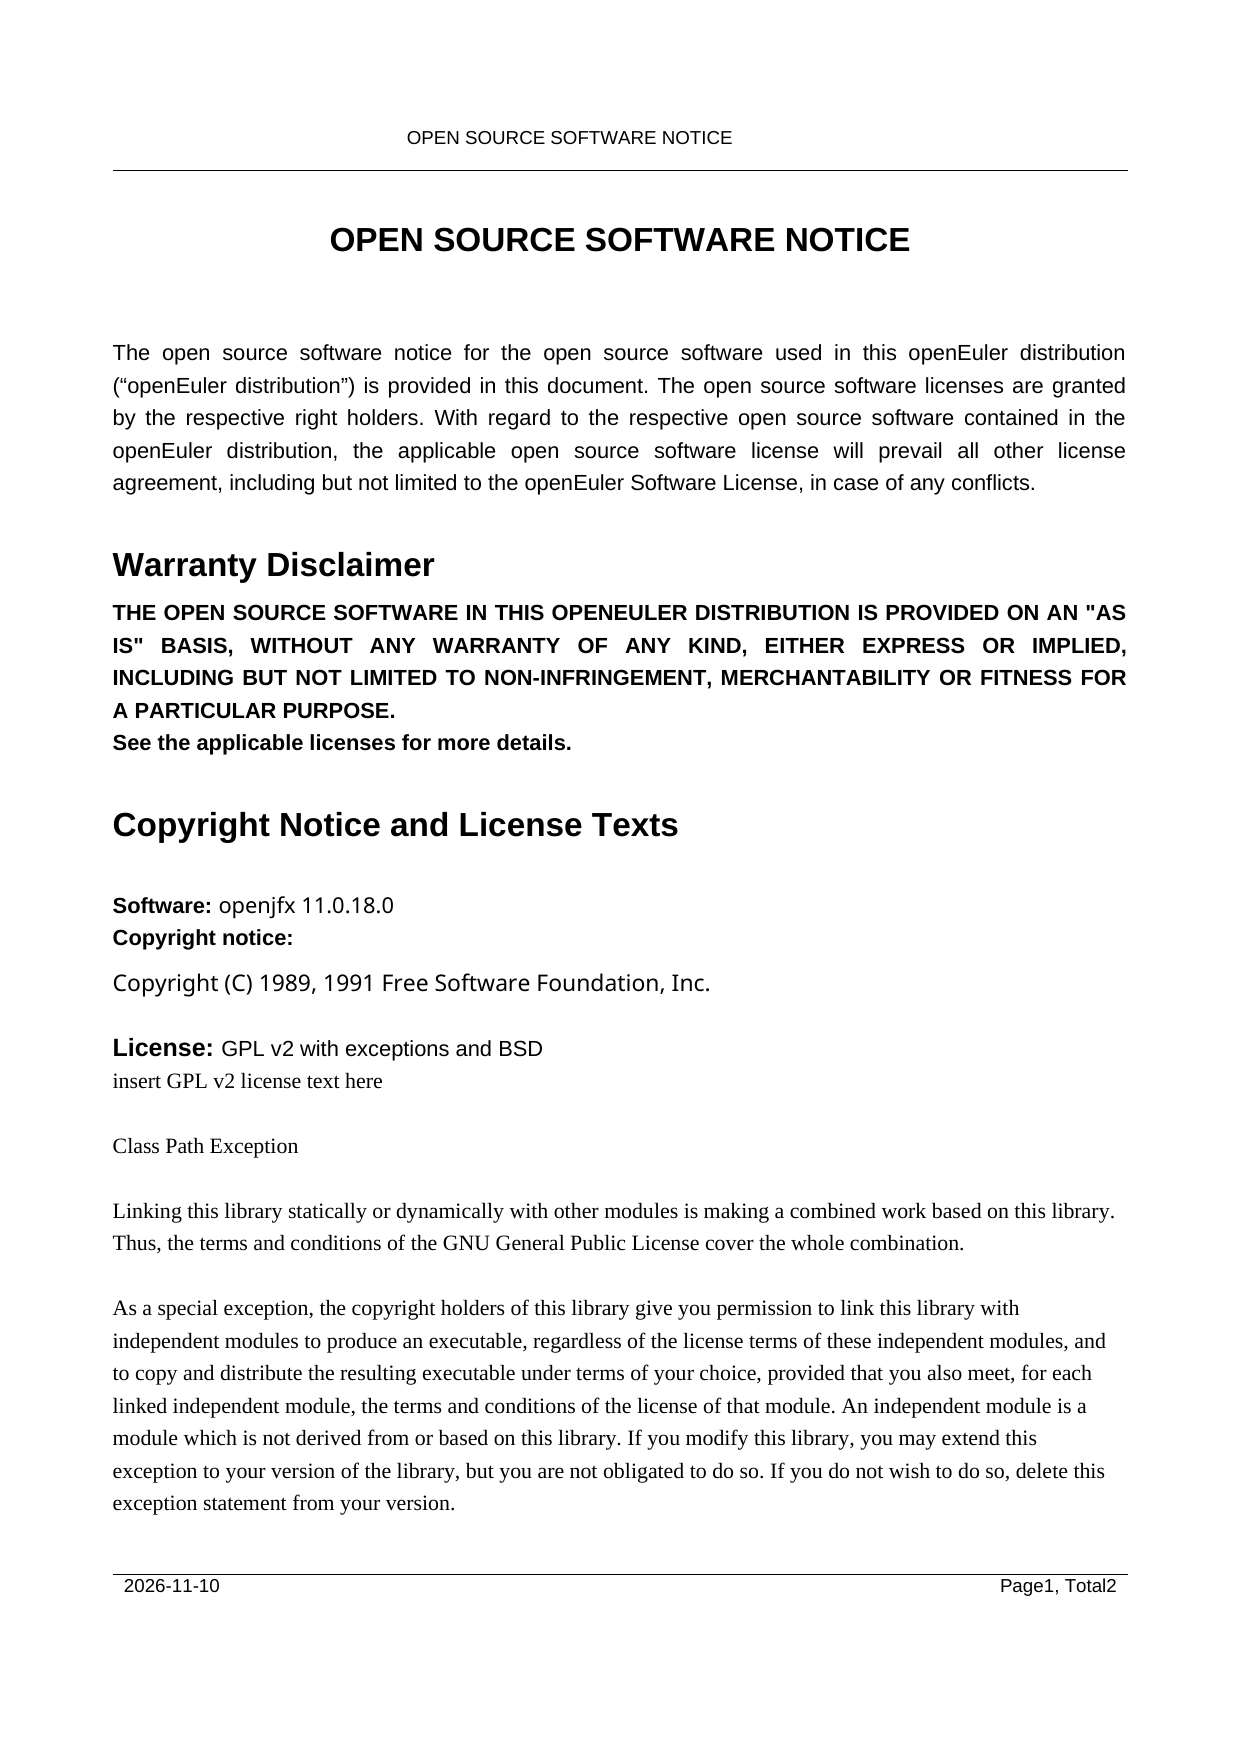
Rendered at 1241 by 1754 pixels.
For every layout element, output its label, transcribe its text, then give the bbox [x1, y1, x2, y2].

text OPEN SOURCE SOFTWARE NOTICE [112, 206, 1128, 271]
text THE OPEN SOURCE SOFTWARE IN THIS OPENEULER DISTRIBUTION IS PROVIDED ON AN "AS IS" BASIS, WITHOUT ANY WARRANTY OF ANY KIND, EITHER EXPRESS OR IMPLIED, INCLUDING BUT NOT LIMITED TO NON-INFRINGEMENT, MERCHANTABILITY OR FITNESS FOR A PARTICULAR PURPOSE. See the applicable licenses for more details. [112, 596, 1128, 759]
text License: GPL v2 with exceptions and BSD [112, 1031, 1128, 1064]
text Copyright notice: [112, 921, 1128, 954]
text The open source software notice for the open source software used in this openEuler distribution (“openEuler distribution”) is provided in this document. The open source software licenses are granted by the respective right holders. With regard to the respective open source software contained in the openEuler distribution, the applicable open source software license will prevail all other license agreement, including but not limited to the openEuler Software License, in case of any conflicts. [112, 336, 1128, 499]
text Copyright (C) 1989, 1991 Free Software Foundation, Inc. [112, 966, 1128, 1031]
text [112, 1064, 1128, 1519]
title Software: openjfx 11.0.18.0 [112, 889, 1128, 921]
text Warranty Disclaimer [112, 531, 1128, 596]
text Copyright Notice and License Texts [112, 791, 1128, 856]
